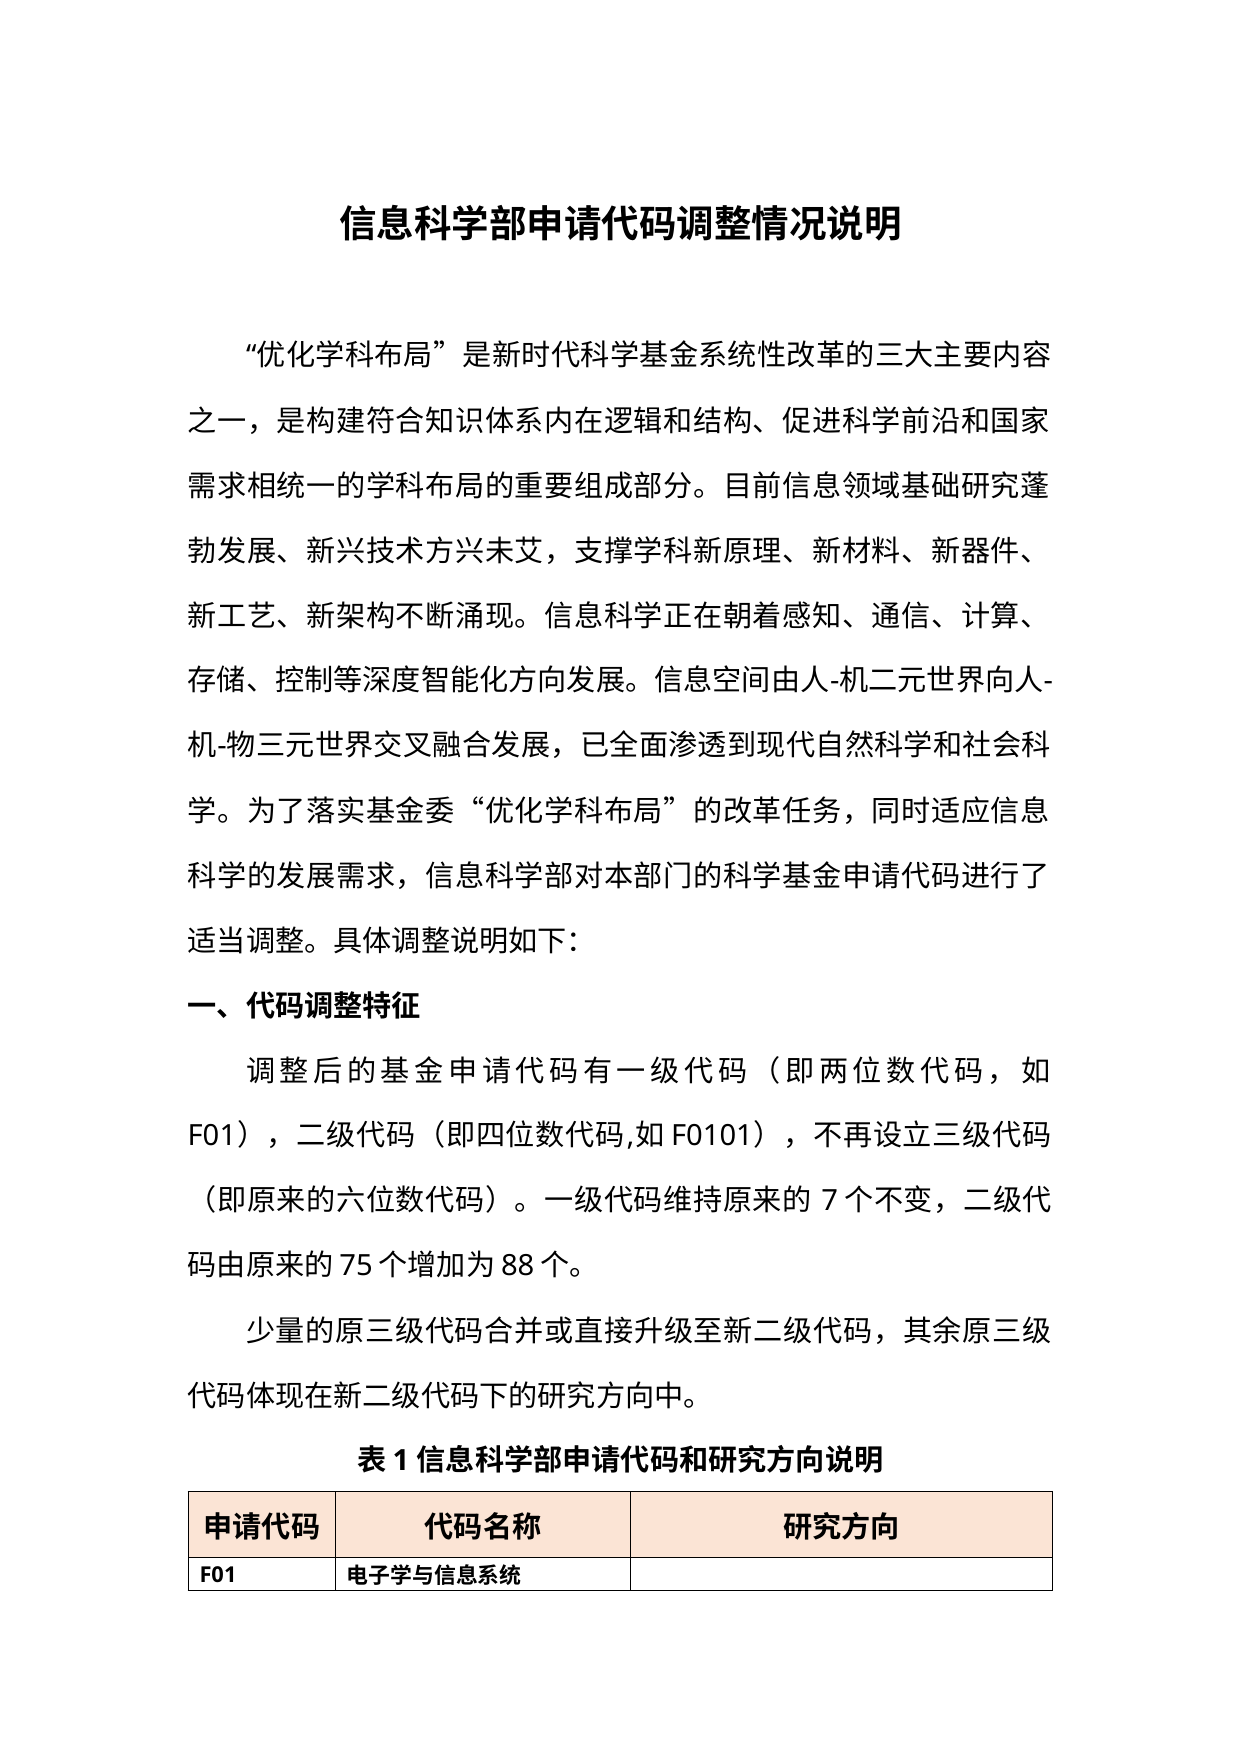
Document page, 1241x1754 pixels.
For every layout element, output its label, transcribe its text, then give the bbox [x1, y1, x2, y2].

table_cell [631, 1558, 1052, 1590]
text “优化学科布局”是新时代科学基金系统性改革的三大主要内容之一，是构建符合知识体系内在逻辑和结构、促进科学前沿和国家需求相统一的学科布局的重要组成部分。目前信息领域基础研究蓬勃发展、新兴技术方兴未艾，支撑学科新原理、新材料、新器件、新工艺、新架构不断涌现。信息科学正在朝着感知、通信、计算、存储、控制等深度智能化方向发展。信息空间由人-机二元世界向人-机-物三元世界交叉融合发展，已全面渗透到现代自然科学和社会科学。为了落实基金委“优化学科布局”的改革任务，同时适应信息科学的发展需求，信息科学部对本部门的科学基金申请代码进行了适当调整。具体调整说明如下： [187, 321, 1053, 971]
text 调整后的基金申请代码有一级代码（即两位数代码，如 F01），二级代码（即四位数代码,如F0101），不再设立三级代码（即原来的六位数代码）。一级代码维持原来的7个不变，二级代码由原来的75个增加为88个。 [187, 1036, 1053, 1296]
list 表1 信息科学部申请代码和研究方向说明 [187, 1426, 1053, 1491]
text 少量的原三级代码合并或直接升级至新二级代码，其余原三级代码体现在新二级代码下的研究方向中。 [187, 1296, 1053, 1426]
table_cell 电子学与信息系统 [336, 1558, 630, 1590]
subtitle 信息科学部申请代码调整情况说明 [187, 189, 1053, 254]
table_header 申请代码 [189, 1492, 335, 1557]
table_header 研究方向 [631, 1492, 1052, 1557]
text 一、代码调整特征 [187, 971, 1053, 1036]
table_cell F01 [189, 1558, 335, 1590]
table_header 代码名称 [336, 1492, 630, 1557]
